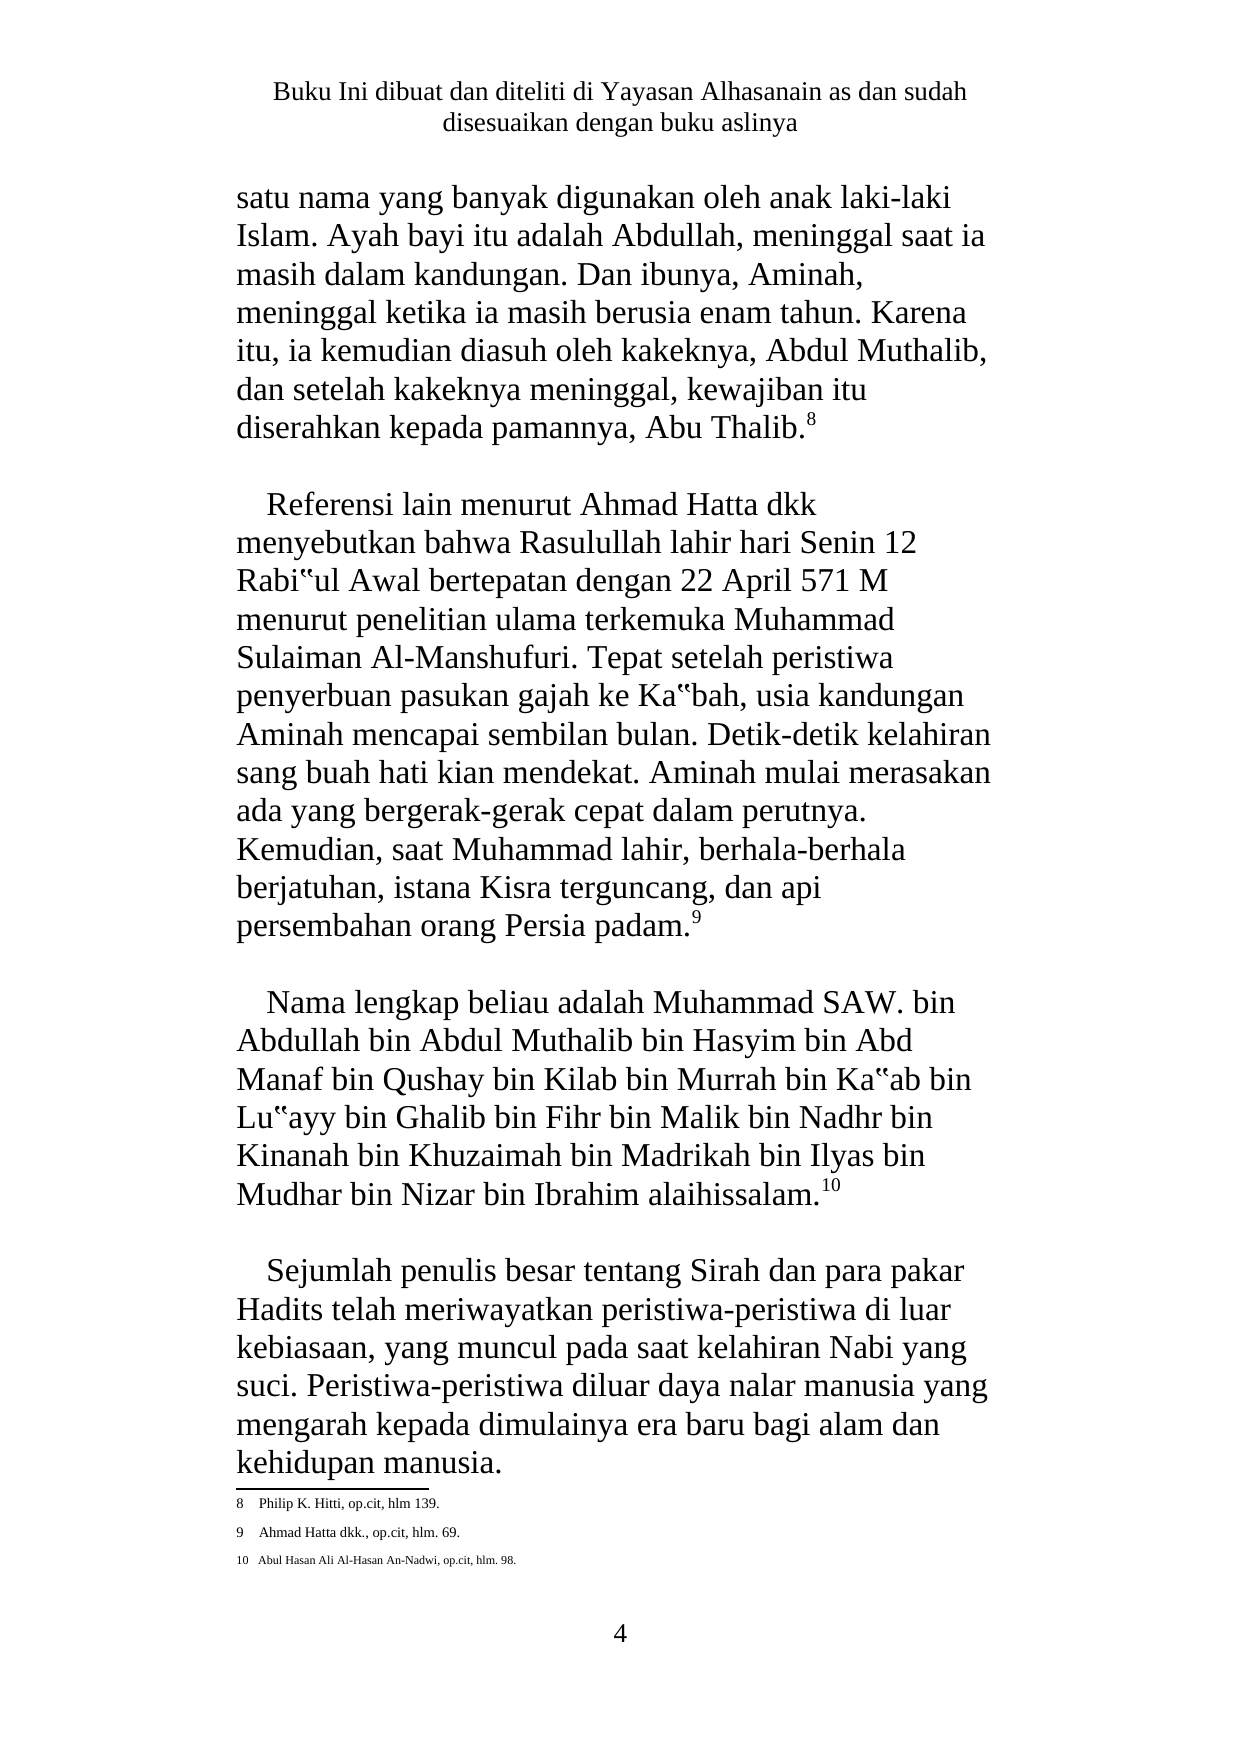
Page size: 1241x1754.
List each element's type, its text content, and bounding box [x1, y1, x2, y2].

text Referensi lain menurut Ahmad Hatta dkk menyebutkan bahwa Rasulullah lahir hari Senin 12 Rabi‟ul Awal bertepatan dengan 22 April 571 M menurut penelitian ulama terkemuka Muhammad Sulaiman Al-Manshufuri. Tepat setelah peristiwa penyerbuan pasukan gajah ke Ka‟bah, usia kandungan Aminah mencapai sembilan bulan. Detik-detik kelahiran sang buah hati kian mendekat. Aminah mulai merasakan ada yang bergerak-gerak cepat dalam perutnya. Kemudian, saat Muhammad lahir, berhala-berhala berjatuhan, istana Kisra terguncang, dan api persembahan orang Persia padam. [236, 484, 1004, 944]
text Sejumlah penulis besar tentang Sirah dan para pakar Hadits telah meriwayatkan peristiwa-peristiwa di luar kebiasaan, yang muncul pada saat kelahiran Nabi yang suci. Peristiwa-peristiwa diluar daya nalar manusia yang mengarah kepada dimulainya era baru bagi alam dan kehidupan manusia. [236, 1251, 1004, 1481]
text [236, 177, 1004, 446]
text Nama lengkap beliau adalah Muhammad SAW. bin Abdullah bin Abdul Muthalib bin Hasyim bin Abd Manaf bin Qushay bin Kilab bin Murrah bin Ka‟ab bin Lu‟ayy bin Ghalib bin Fihr bin Malik bin Nadhr bin Kinanah bin Khuzaimah bin Madrikah bin Ilyas bin Mudhar bin Nizar bin Ibrahim alaihissalam. [236, 982, 1004, 1212]
